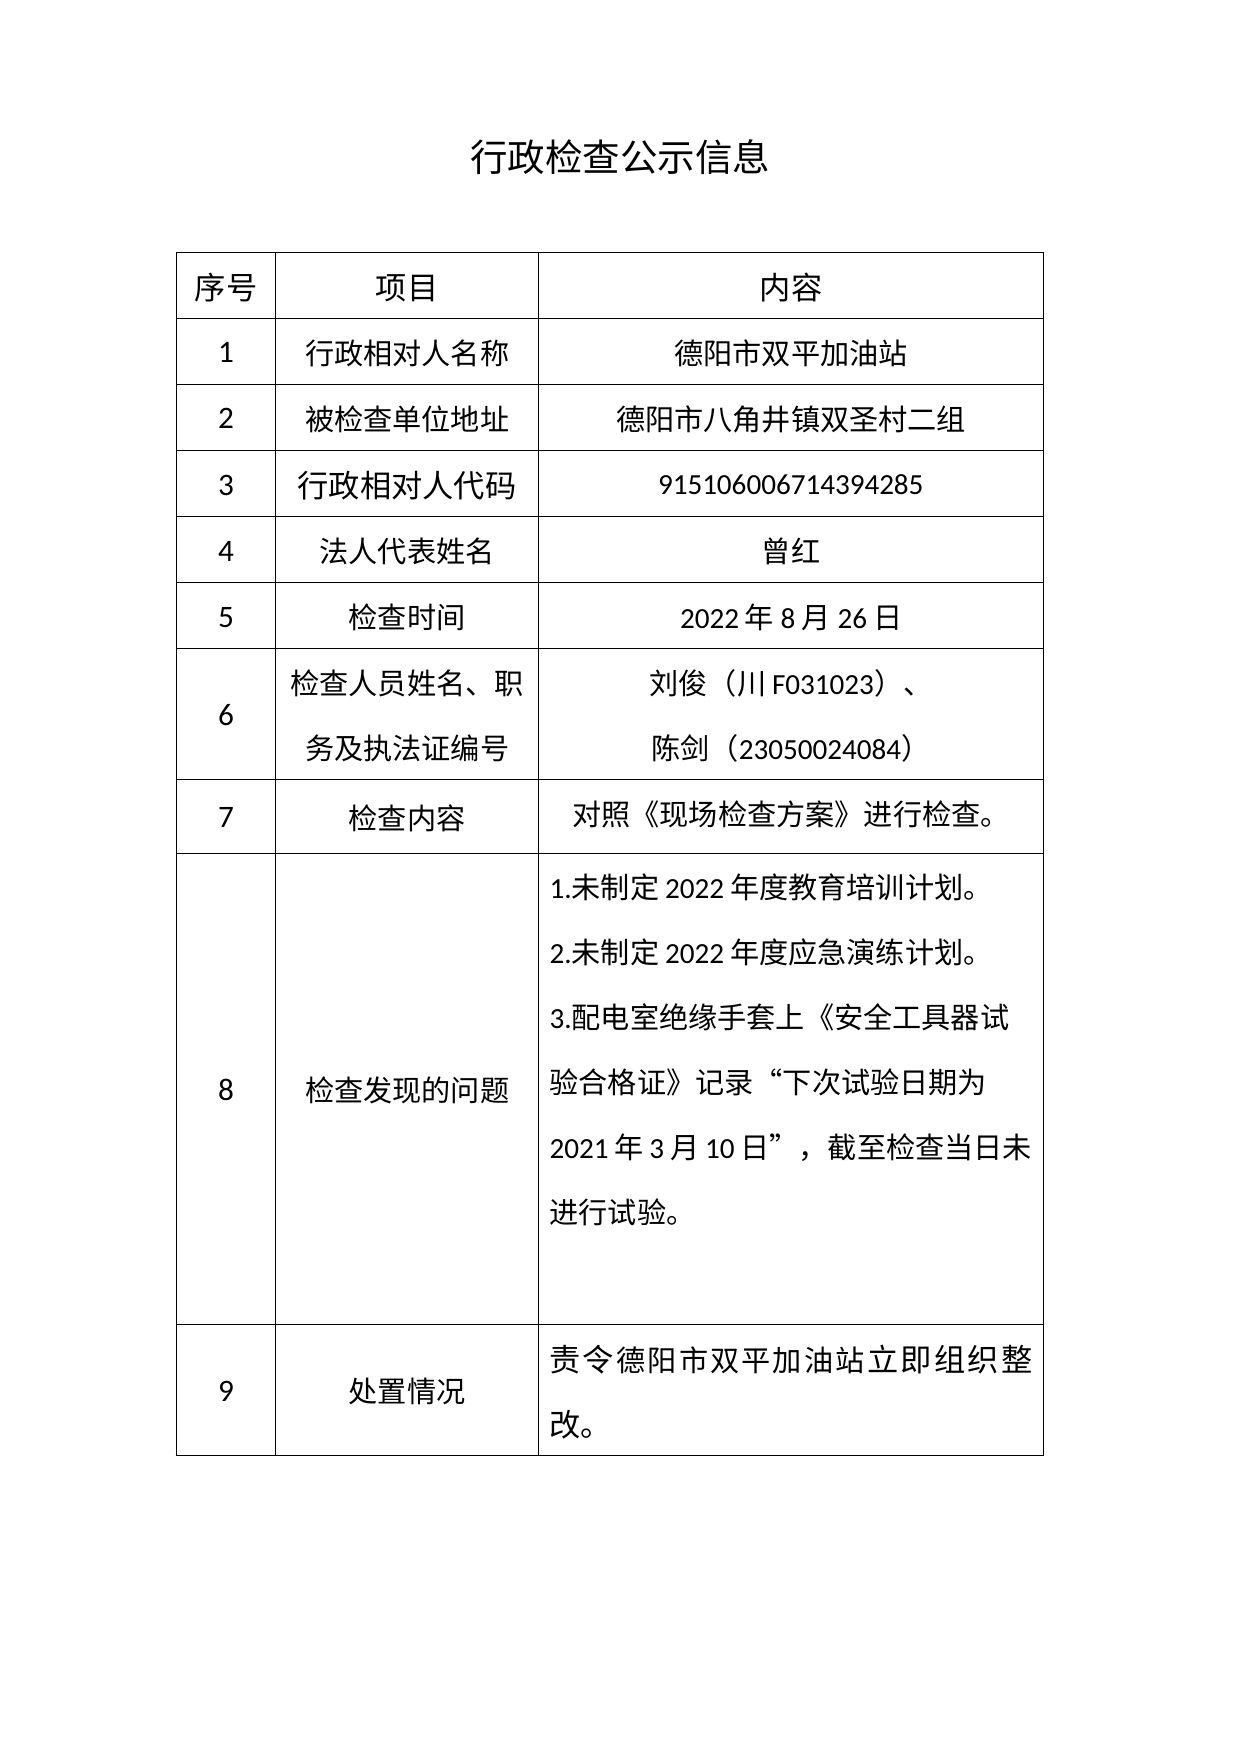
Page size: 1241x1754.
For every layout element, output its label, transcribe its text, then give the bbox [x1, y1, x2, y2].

table_cell 曾红 [539, 517, 1043, 582]
table_cell 行政相对人名称 [276, 319, 538, 384]
table_cell 责令德阳市双平加油站立即组织整改。 [539, 1325, 1043, 1455]
table_cell 德阳市双平加油站 [539, 319, 1043, 384]
table_header 内容 [539, 253, 1043, 318]
table_cell 法人代表姓名 [276, 517, 538, 582]
table_cell 行政相对人代码 [276, 451, 538, 516]
table_cell 检查内容 [276, 780, 538, 852]
table_cell 检查发现的问题 [276, 854, 538, 1324]
table_cell 被检查单位地址 [276, 385, 538, 450]
table_cell 5 [177, 583, 275, 648]
table_header 序号 [177, 253, 275, 318]
table_cell 1 [177, 319, 275, 384]
table_cell 8 [177, 854, 275, 1324]
table_cell 处置情况 [276, 1325, 538, 1455]
table_cell 2022年 8 月 26日 [539, 583, 1043, 648]
table_cell 检查人员姓名、职务及执法证编号 [276, 649, 538, 779]
table_cell 6 [177, 649, 275, 779]
table_cell 检查时间 [276, 583, 538, 648]
table_cell 1.未制定2022年度教育培训计划。 2.未制定2022年度应急演练计划。 3.配电室绝缘手套上《安全工具器试验合格证》记录“下次试验日期为2021年3月10日”，截至检查当日未进行试验。 [539, 854, 1043, 1324]
table_cell 德阳市八角井镇双圣村二组 [539, 385, 1043, 450]
table_cell 刘俊（川F031023）、 陈剑（23050024084） [539, 649, 1043, 779]
table_cell 对照《现场检查方案》进行检查。 [539, 780, 1043, 852]
table_cell 7 [177, 780, 275, 852]
table_cell 3 [177, 451, 275, 516]
table_cell 915106006714394285 [539, 451, 1043, 516]
table_header 项目 [276, 253, 538, 318]
table_cell 2 [177, 385, 275, 450]
table_cell 9 [177, 1325, 275, 1455]
text 行政检查公示信息 [187, 122, 1053, 187]
table_cell 4 [177, 517, 275, 582]
